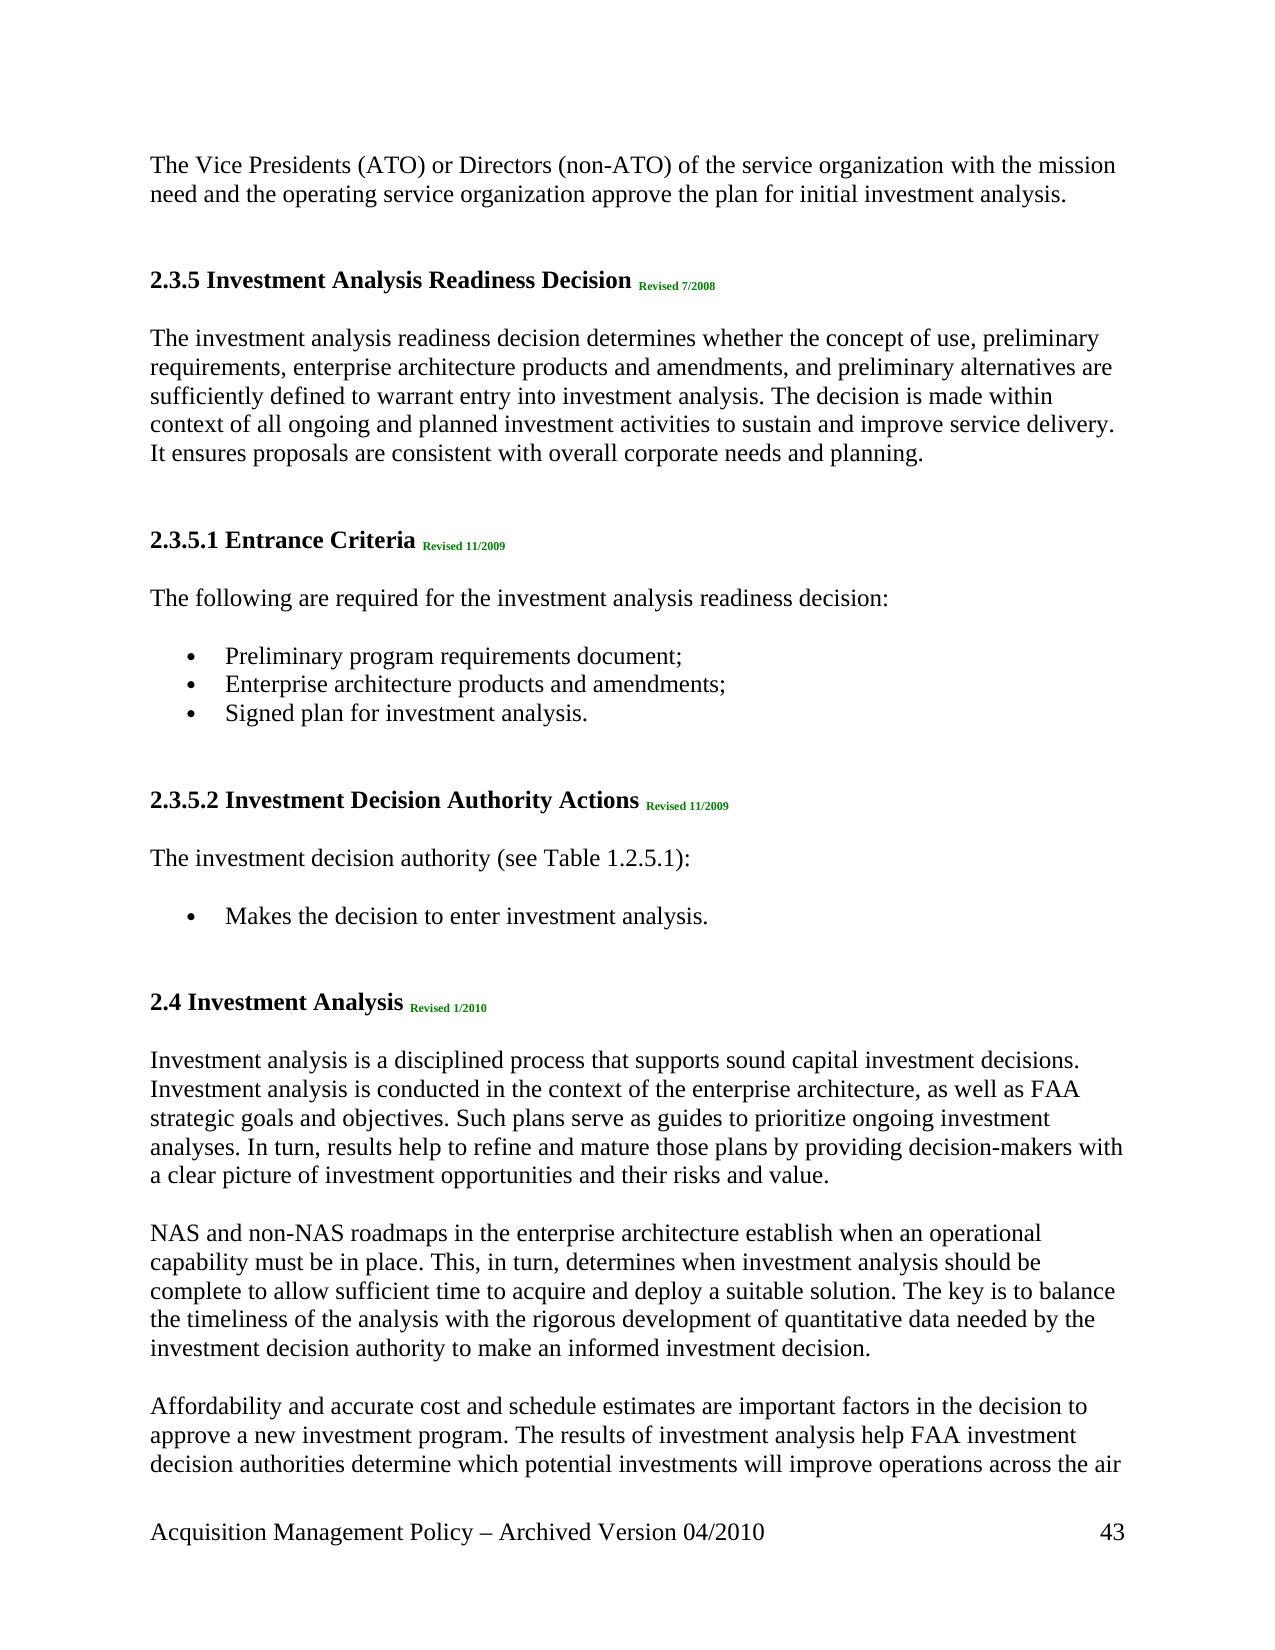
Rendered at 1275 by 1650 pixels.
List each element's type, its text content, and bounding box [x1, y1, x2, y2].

text The following are required for the investment analysis readiness decision: [150, 583, 1125, 612]
list Enterprise architecture products and amendments; [187, 669, 1125, 698]
text NAS and non-NAS roadmaps in the enterprise architecture establish when an operational capability must be in place. This, in turn, determines when investment analysis should be complete to allow sufficient time to acquire and deploy a suitable solution. The key is to balance the timeliness of the analysis with the rigorous development of quantitative data needed by the investment decision authority to make an informed investment decision. [150, 1218, 1125, 1362]
text The Vice Presidents (ATO) or Directors (non-ATO) of the service organization with the mission need and the operating service organization approve the plan for initial investment analysis. [150, 150, 1125, 207]
list Preliminary program requirements document; [187, 641, 1125, 669]
text 2.3.5.2 Investment Decision Authority Actions Revised 11/2009 [150, 756, 1125, 814]
text 2.3.5 Investment Analysis Readiness Decision Revised 7/2008 [150, 237, 1125, 294]
list Signed plan for investment analysis. [187, 698, 1125, 727]
text 2.4 Investment Analysis Revised 1/2010 [150, 959, 1125, 1016]
text 2.3.5.1 Entrance Criteria Revised 11/2009 [150, 496, 1125, 554]
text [150, 1391, 1125, 1477]
text The investment decision authority (see Table 1.2.5.1): [150, 843, 1125, 872]
text Investment analysis is a disciplined process that supports sound capital investment decisions. Investment analysis is conducted in the context of the enterprise architecture, as well as FAA strategic goals and objectives. Such plans serve as guides to prioritize ongoing investment analyses. In turn, results help to refine and mature those plans by providing decision-makers with a clear picture of investment opportunities and their risks and value. [150, 1045, 1125, 1189]
text The investment analysis readiness decision determines whether the concept of use, preliminary requirements, enterprise architecture products and amendments, and preliminary alternatives are sufficiently defined to warrant entry into investment analysis. The decision is made within context of all ongoing and planned investment activities to sustain and improve service delivery. It ensures proposals are consistent with overall corporate needs and planning. [150, 323, 1125, 467]
list Makes the decision to enter investment analysis. [187, 901, 1125, 929]
